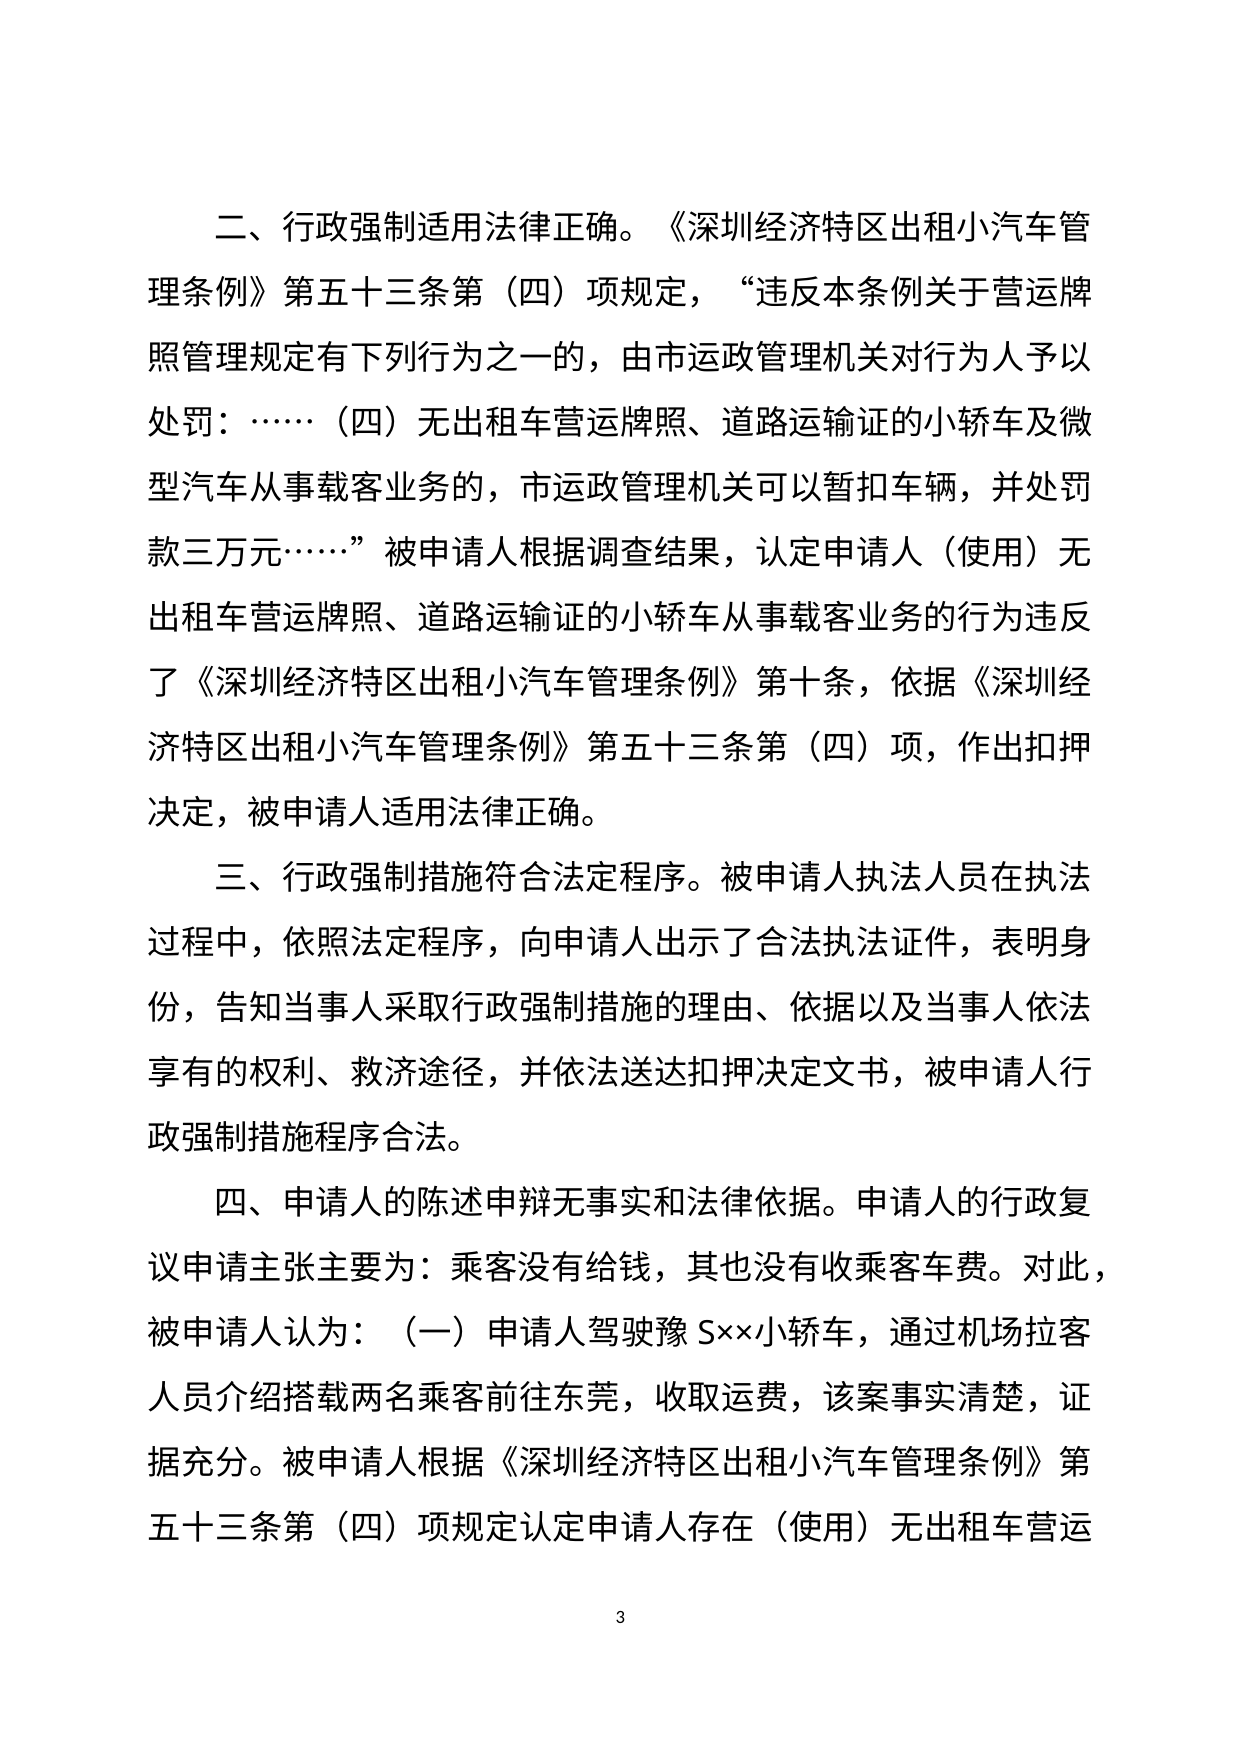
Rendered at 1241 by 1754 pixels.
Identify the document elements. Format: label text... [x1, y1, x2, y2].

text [148, 1167, 1092, 1557]
text 三、行政强制措施符合法定程序。被申请人执法人员在执法过程中，依照法定程序，向申请人出示了合法执法证件，表明身份，告知当事人采取行政强制措施的理由、依据以及当事人依法享有的权利、救济途径，并依法送达扣押决定文书，被申请人行政强制措施程序合法。 [148, 842, 1092, 1167]
text 二、行政强制适用法律正确。《深圳经济特区出租小汽车管理条例》第五十三条第（四）项规定，“违反本条例关于营运牌照管理规定有下列行为之一的，由市运政管理机关对行为人予以处罚：……（四）无出租车营运牌照、道路运输证的小轿车及微型汽车从事载客业务的，市运政管理机关可以暂扣车辆，并处罚款三万元……”被申请人根据调查结果，认定申请人（使用）无出租车营运牌照、道路运输证的小轿车从事载客业务的行为违反了《深圳经济特区出租小汽车管理条例》第十条，依据《深圳经济特区出租小汽车管理条例》第五十三条第（四）项，作出扣押决定，被申请人适用法律正确。 [148, 192, 1092, 842]
